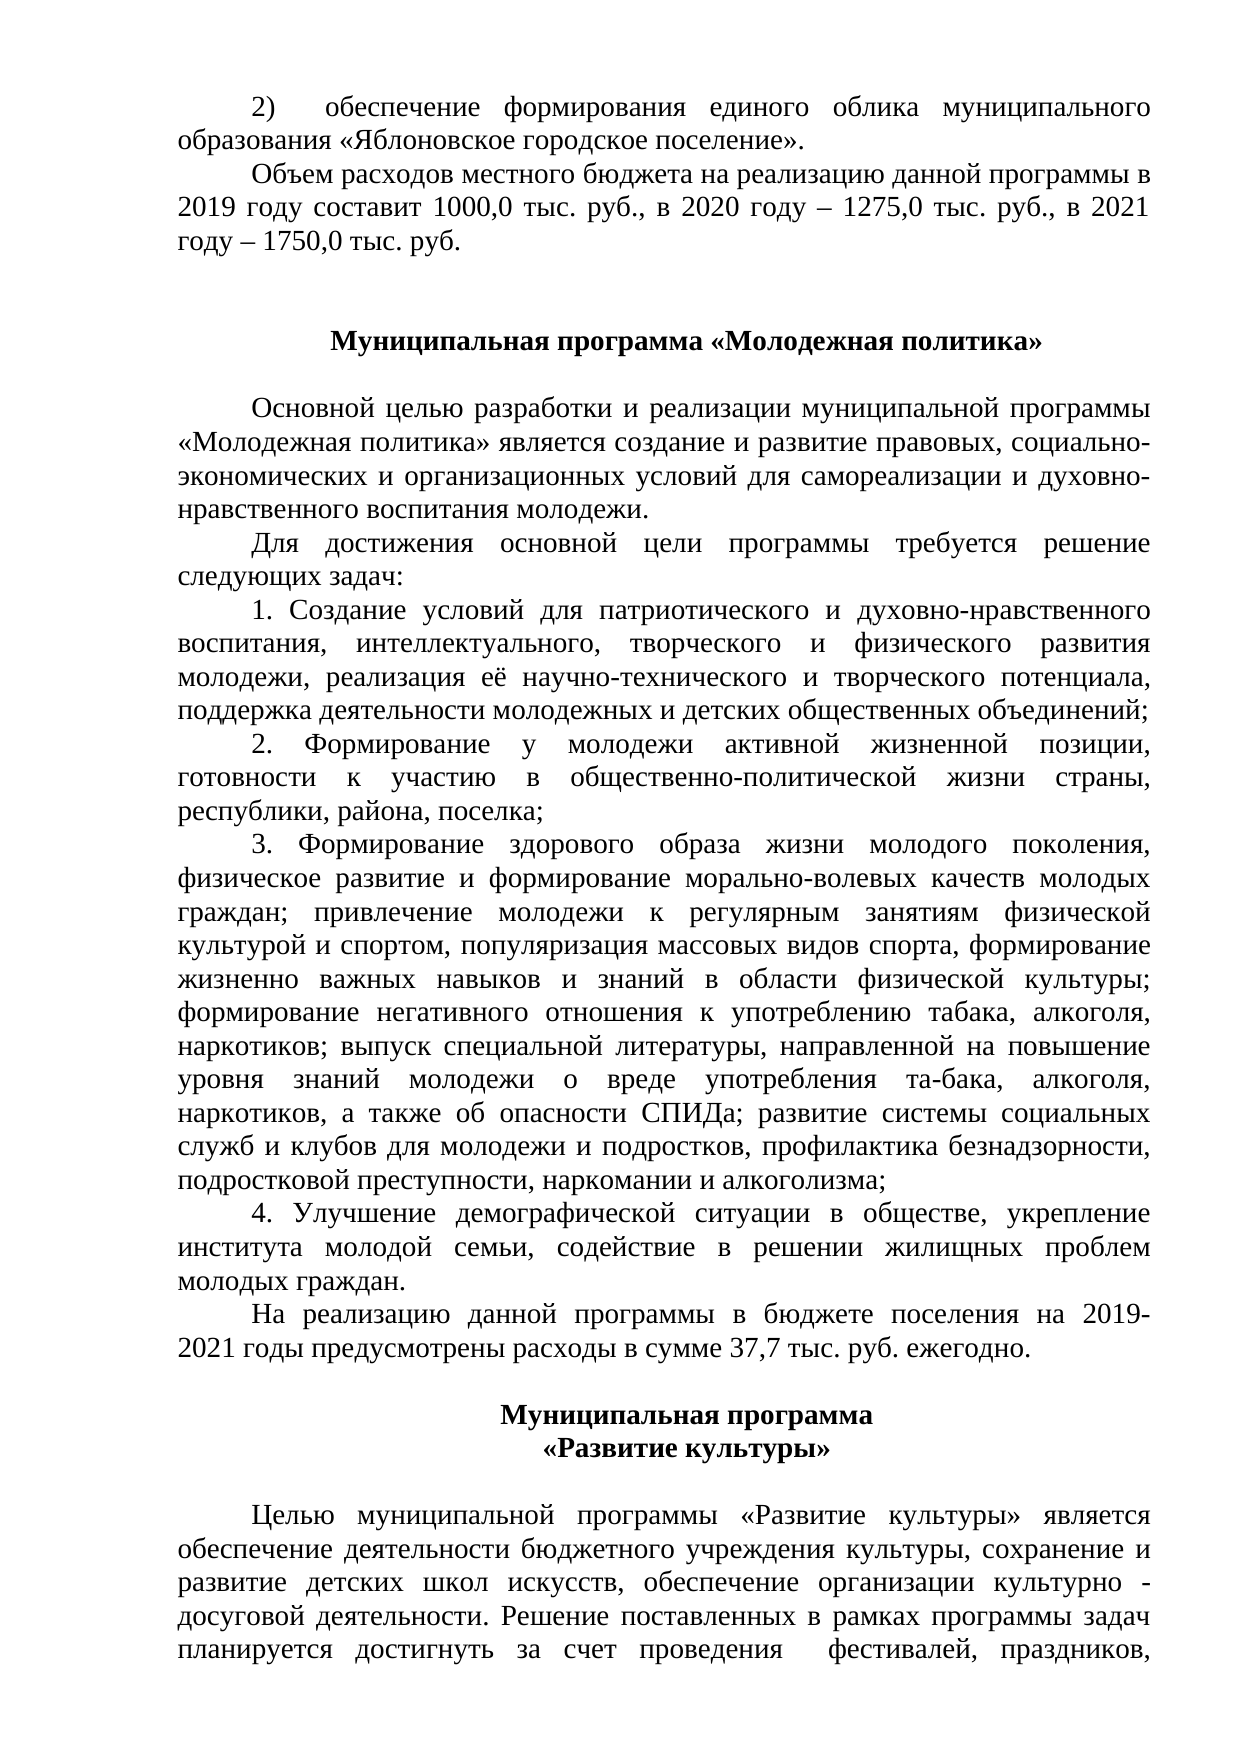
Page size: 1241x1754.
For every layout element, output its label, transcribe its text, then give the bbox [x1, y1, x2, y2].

text Для достижения основной цели программы требуется решение следующих задач: [177, 525, 1152, 592]
text «Развитие культуры» [177, 1430, 1152, 1464]
text 1. Создание условий для патриотического и духовно-нравственного воспитания, интеллектуального, творческого и физического развития молодежи, реализация её научно-технического и творческого потенциала, поддержка деятельности молодежных и детских общественных объединений; [177, 592, 1152, 726]
text 2) обеспечение формирования единого облика муниципального образования «Яблоновское городское поселение». [177, 89, 1152, 156]
text 2. Формирование у молодежи активной жизненной позиции, готовности к участию в общественно-политической жизни страны, республики, района, поселка; [177, 726, 1152, 827]
text Основной целью разработки и реализации муниципальной программы «Молодежная политика» является создание и развитие правовых, социально-экономических и организационных условий для самореализации и духовно-нравственного воспитания молодежи. [177, 391, 1152, 525]
text 3. Формирование здорового образа жизни молодого поколения, физическое развитие и формирование морально-волевых качеств молодых граждан; привлечение молодежи к регулярным занятиям физической культурой и спортом, популяризация массовых видов спорта, формирование жизненно важных навыков и знаний в области физической культуры; формирование негативного отношения к употреблению табака, алкоголя, наркотиков; выпуск специальной литературы, направленной на повышение уровня знаний молодежи о вреде употребления та-бака, алкоголя, наркотиков, а также об опасности СПИДа; развитие системы социальных служб и клубов для молодежи и подростков, профилактика безнадзорности, подростковой преступности, наркомании и алкоголизма; [177, 827, 1152, 1196]
text Муниципальная программа «Молодежная политика» [177, 323, 1152, 357]
text Объем расходов местного бюджета на реализацию данной программы в 2019 году составит 1000,0 тыс. руб., в 2020 году – 1275,0 тыс. руб., в 2021 году – 1750,0 тыс. руб. [177, 156, 1152, 256]
text 4. Улучшение демографической ситуации в обществе, укрепление института молодой семьи, содействие в решении жилищных проблем молодых граждан. [177, 1196, 1152, 1296]
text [177, 1497, 1152, 1665]
text На реализацию данной программы в бюджете поселения на 2019- 2021 годы предусмотрены расходы в сумме 37,7 тыс. руб. ежегодно. [177, 1296, 1152, 1363]
text Муниципальная программа [177, 1397, 1152, 1430]
